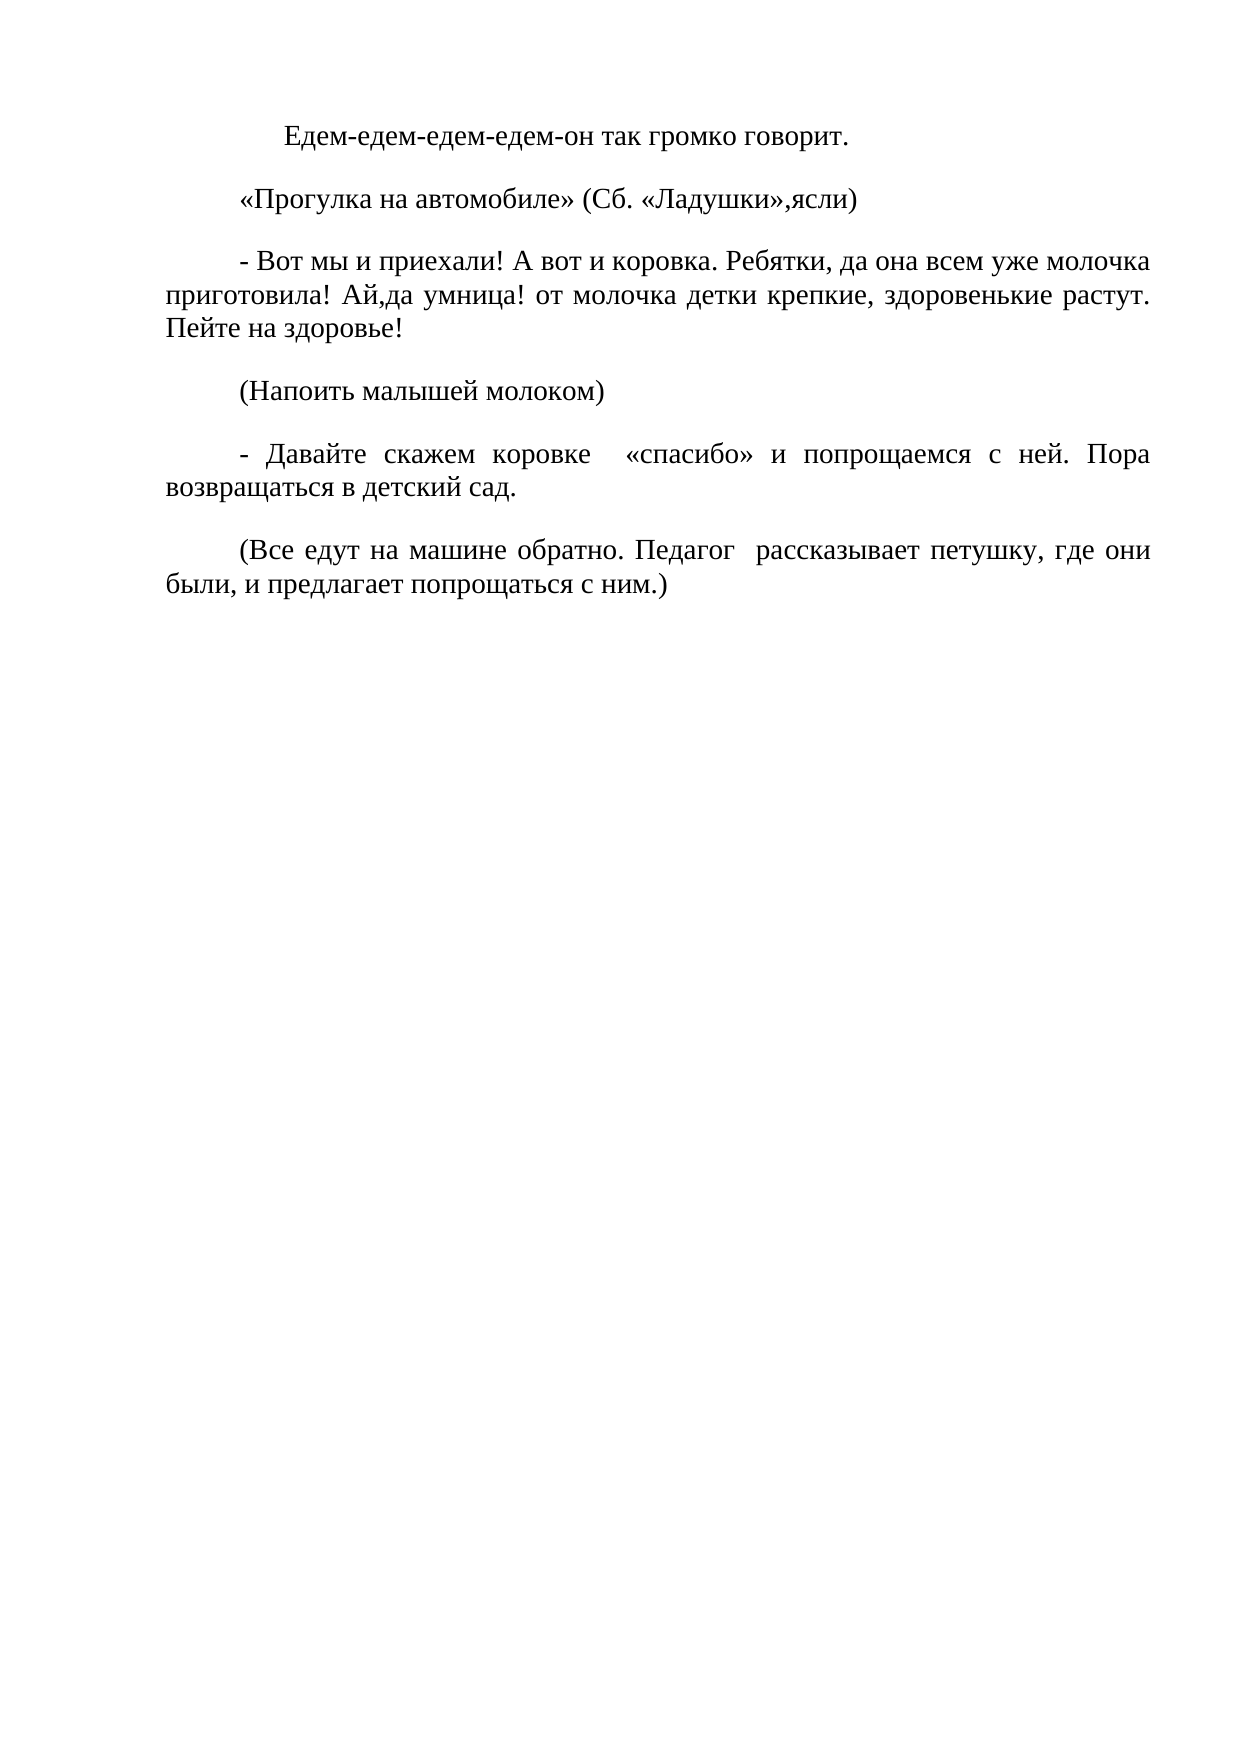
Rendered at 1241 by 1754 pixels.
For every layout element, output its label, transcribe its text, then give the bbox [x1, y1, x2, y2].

text - Вот мы и приехали! А вот и коровка. Ребятки, да она всем уже молочка приготовила! Ай,да умница! от молочка детки крепкие, здоровенькие растут. Пейте на здоровье! [165, 243, 1152, 344]
text Едем-едем-едем-едем-он так громко говорит. [165, 118, 1152, 152]
text - Давайте скажем коровке «спасибо» и попрощаемся с ней. Пора возвращаться в детский сад. [165, 436, 1152, 503]
text (Все едут на машине обратно. Педагог рассказывает петушку, где они были, и предлагает попрощаться с ним.) [165, 532, 1152, 599]
text «Прогулка на автомобиле» (Сб. «Ладушки»,ясли) [165, 181, 1152, 214]
text (Напоить малышей молоком) [165, 373, 1152, 407]
